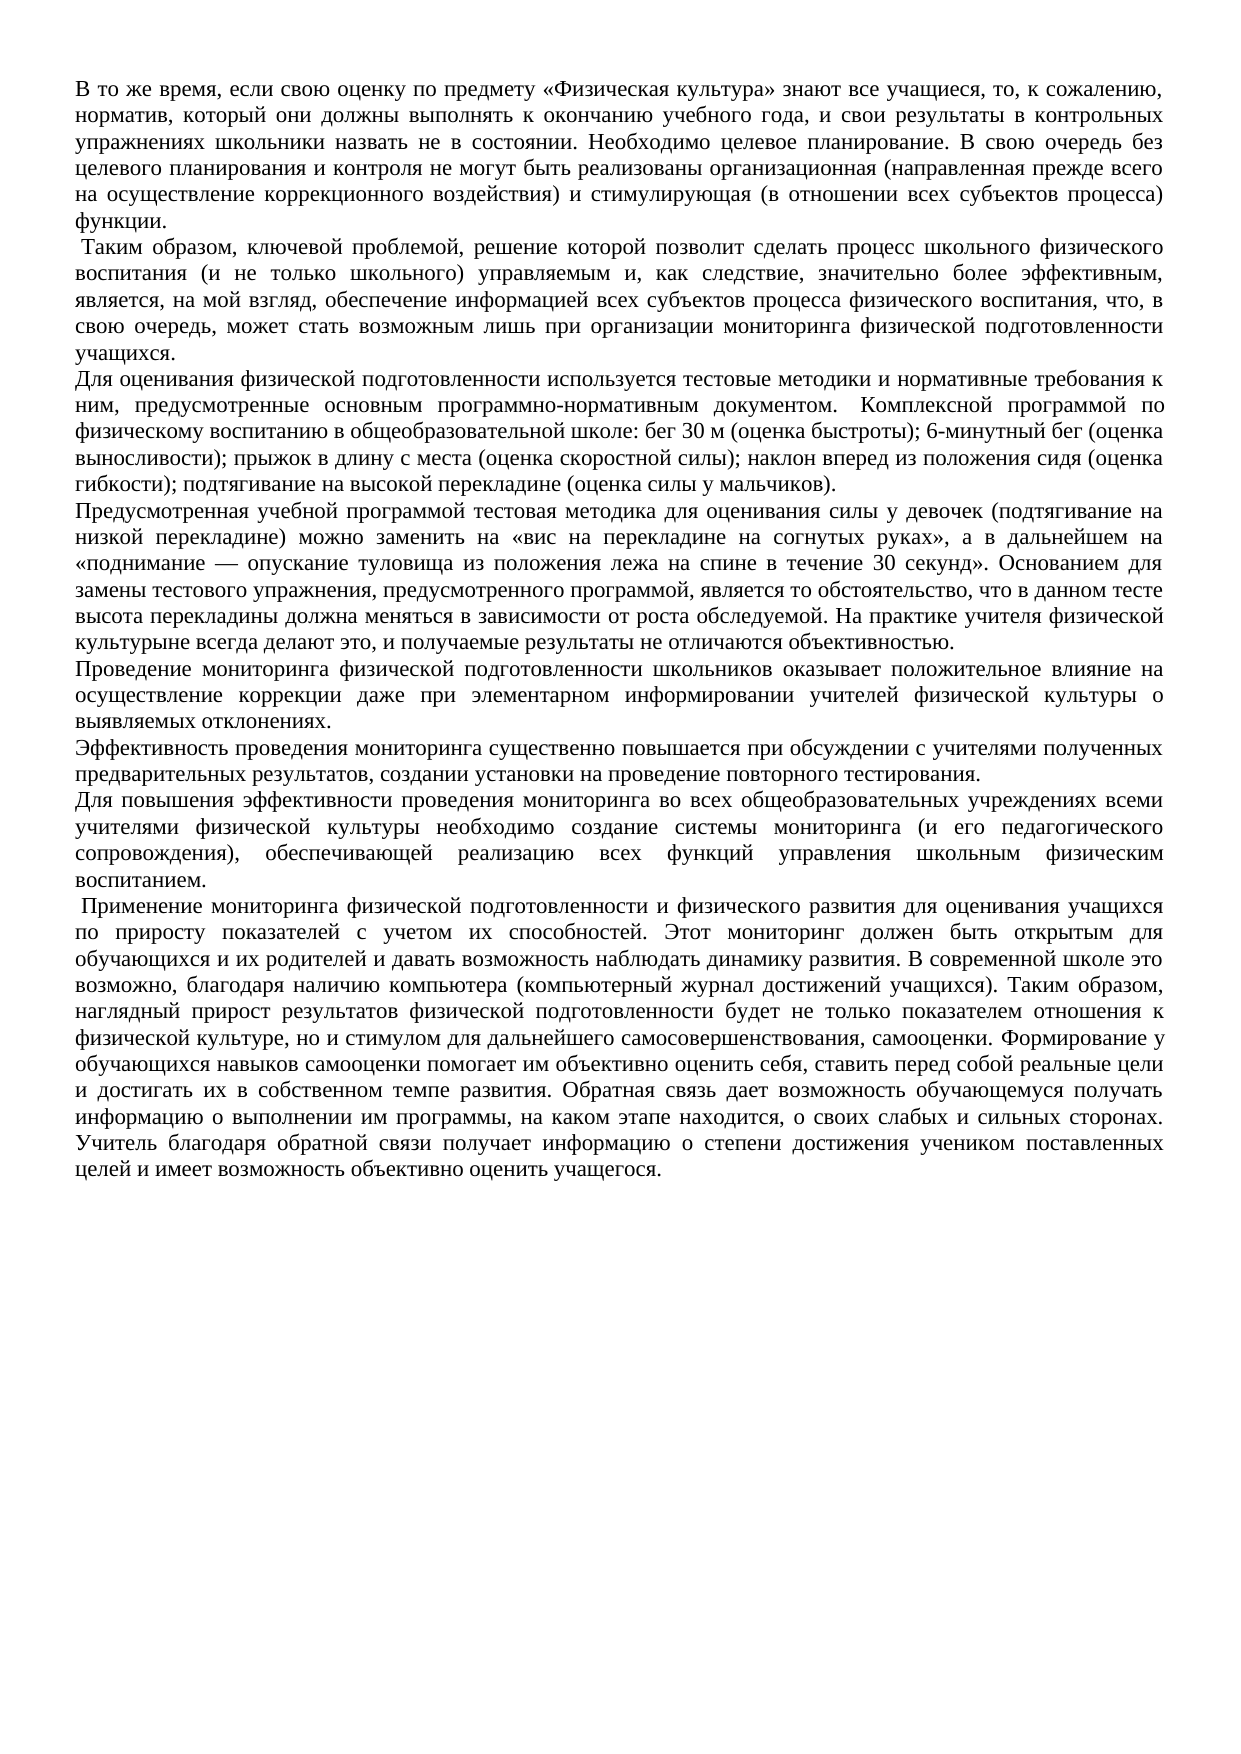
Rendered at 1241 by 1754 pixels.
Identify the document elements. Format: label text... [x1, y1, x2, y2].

text В то же время, если свою оценку по предмету «Физическая культура» знают все учащиеся, то, к сожалению, норматив, который они должны выполнять к окончанию учебного года, и свои результаты в контрольных упражнениях школьники назвать не в состоянии. Необходимо целевое планирование. В свою очередь без целевого планирования и контроля не могут быть реализованы организационная (направленная прежде всего на осуществление коррекционного воздействия) и стимулирующая (в отношении всех субъектов процесса) функции. [75, 75, 1165, 233]
text Проведение мониторинга физической подготовленности школьников оказывает положительное влияние на осуществление коррекции даже при элементарном информировании учителей физической культуры о выявляемых отклонениях. [75, 655, 1165, 734]
text Таким образом, ключевой проблемой, решение которой позволит сделать процесс школьного физического воспитания (и не только школьного) управляемым и, как следствие, значительно более эффективным, является, на мой взгляд, обеспечение информацией всех субъектов процесса физического воспитания, что, в свою очередь, может стать возможным лишь при организации мониторинга физической подготовленности учащихся. [75, 233, 1165, 365]
text Для повышения эффективности проведения мониторинга во всех общеобразовательных учреждениях всеми учителями физической культуры необходимо создание системы мониторинга (и его педагогического сопровождения), обеспечивающей реализацию всех функций управления школьным физическим воспитанием. [75, 787, 1165, 892]
text Для оценивания физической подготовленности используется тестовые методики и нормативные требования к ним, предусмотренные основным программно-нормативным документом. Комплексной программой по физическому воспитанию в общеобразовательной школе: бег 30 м (оценка быстроты); 6-минутный бег (оценка выносливости); прыжок в длину с места (оценка скоростной силы); наклон вперед из положения сидя (оценка гибкости); подтягивание на высокой перекладине (оценка силы у мальчиков). [75, 365, 1165, 497]
text Применение мониторинга физической подготовленности и физического развития для оценивания учащихся по приросту показателей с учетом их способностей. Этот мониторинг должен быть открытым для обучающихся и их родителей и давать возможность наблюдать динамику развития. В современной школе это возможно, благодаря наличию компьютера (компьютерный журнал достижений учащихся). Таким образом, наглядный прирост результатов физической подготовленности будет не только показателем отношения к физической культуре, но и стимулом для дальнейшего самосовершенствования, самооценки. Формирование у обучающихся навыков самооценки помогает им объективно оценить себя, ставить перед собой реальные цели и достигать их в собственном темпе развития. Обратная связь дает возможность обучающемуся получать информацию о выполнении им программы, на каком этапе находится, о своих слабых и сильных сторонах. Учитель благодаря обратной связи получает информацию о степени достижения учеником поставленных целей и имеет возможность объективно оценить учащегося. [75, 892, 1165, 1182]
text Предусмотренная учебной программой тестовая методика для оценивания силы у девочек (подтягивание на низкой перекладине) можно заменить на «вис на перекладине на согнутых руках», а в дальнейшем на «поднимание — опускание туловища из положения лежа на спине в течение 30 секунд». Основанием для замены тестового упражнения, предусмотренного программой, является то обстоятельство, что в данном тесте высота перекладины должна меняться в зависимости от роста обследуемой. На практике учителя физической культурыне всегда делают это, и получаемые результаты не отличаются объективностью. [75, 497, 1165, 655]
text Эффективность проведения мониторинга существенно повышается при обсуждении с учителями полученных предварительных результатов, создании установки на проведение повторного тестирования. [75, 734, 1165, 787]
